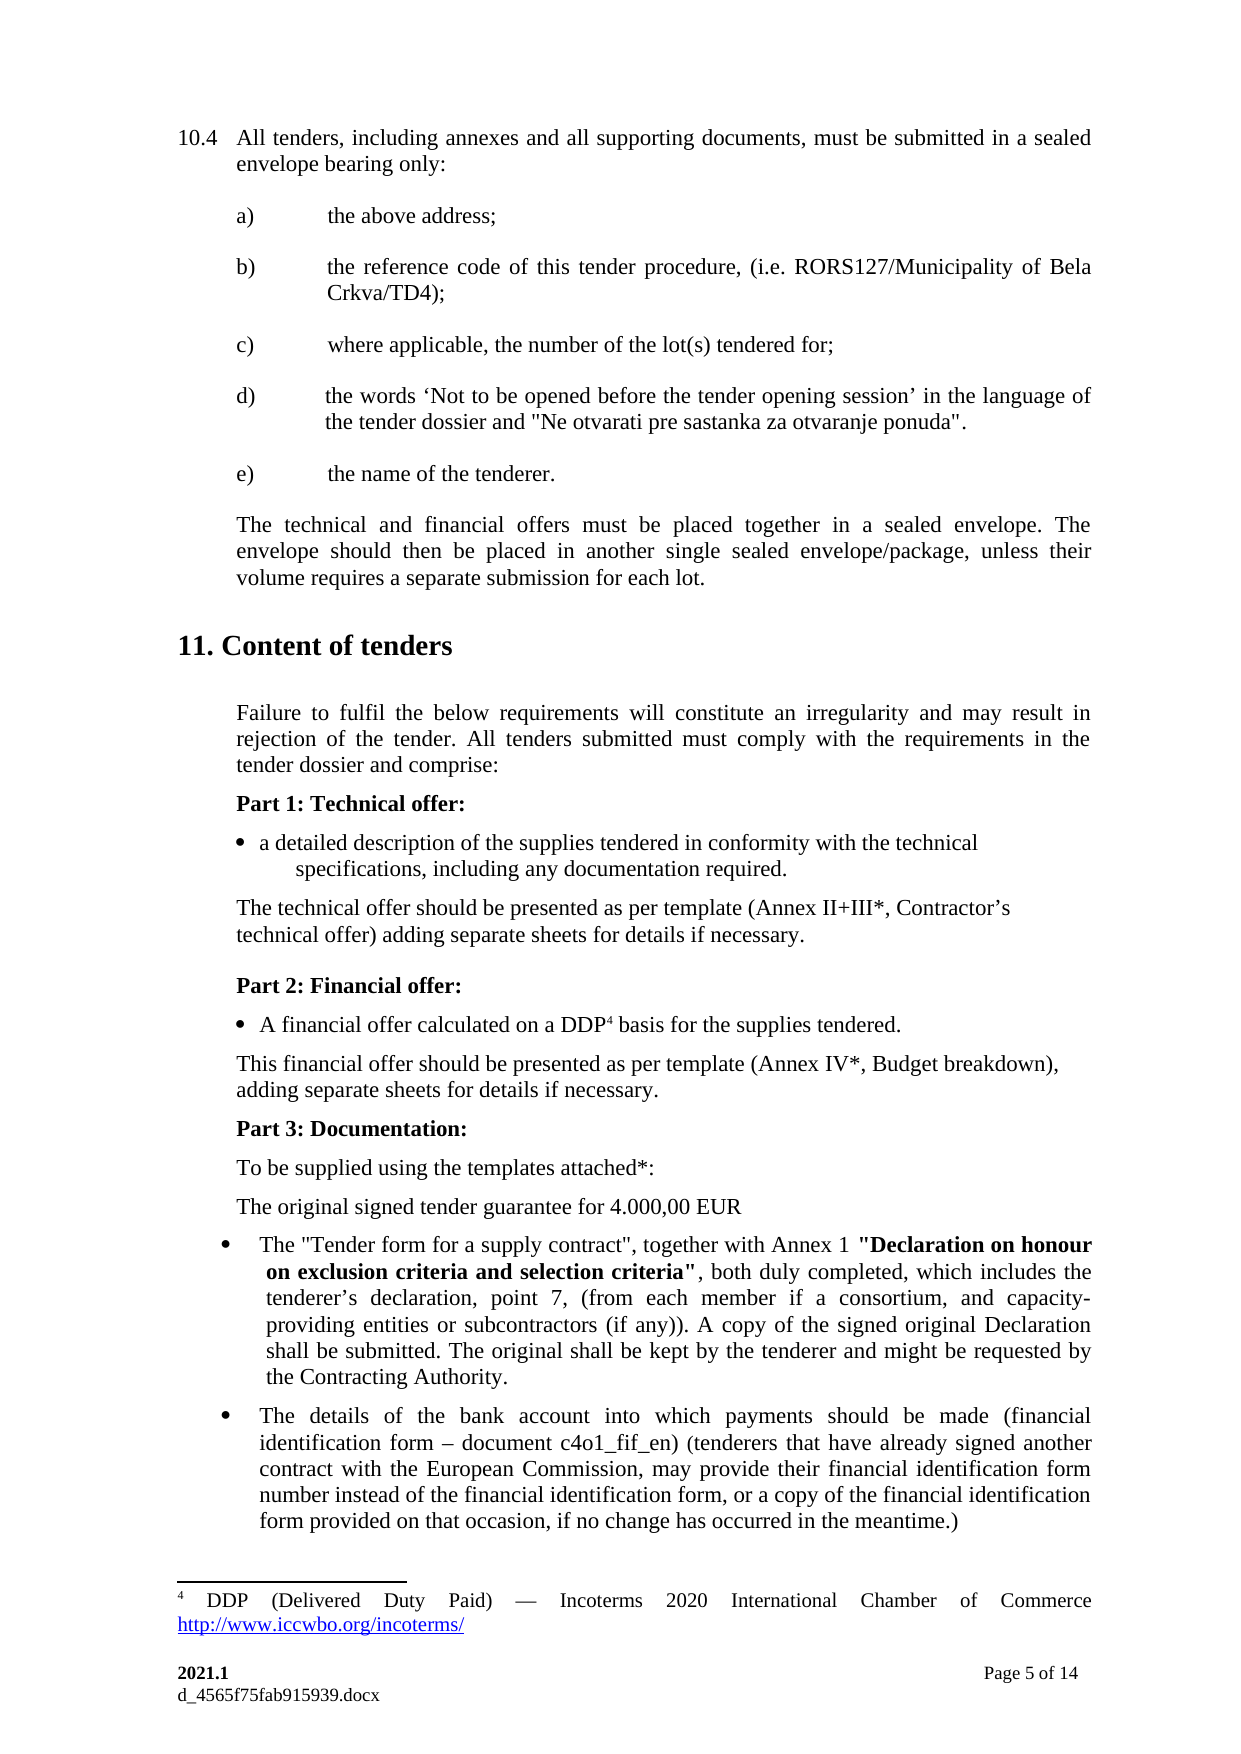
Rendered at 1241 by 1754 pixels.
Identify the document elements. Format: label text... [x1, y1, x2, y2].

list The "Tender form for a supply contract", together with Annex 1 "Declaration on honour on exclusion criteria and selection criteria", both duly completed, which includes the tenderer’s declaration, point 7, (from each member if a consortium, and capacity-providing entities or subcontractors (if any)). A copy of the signed original Declaration shall be submitted. The original shall be kept by the tenderer and might be requested by the Contracting Authority. [222, 1232, 1092, 1390]
text Part 3: Documentation: [236, 1115, 1092, 1141]
subtitle c) where applicable, the number of the lot(s) tendered for; [236, 331, 1092, 357]
subtitle a) the above address; [236, 202, 1092, 228]
subtitle a detailed description of the supplies tendered in conformity with the technical specifications, including any documentation required. [236, 829, 1092, 882]
text Part 1: Technical offer: [236, 790, 1092, 817]
subtitle 11. Content of tenders [177, 628, 1092, 661]
list The details of the bank account into which payments should be made (financial identification form – document c4o1_fif_en) (tenderers that have already signed another contract with the European Commission, may provide their financial identification form number instead of the financial identification form, or a copy of the financial identification form provided on that occasion, if no change has occurred in the meantime.) [222, 1402, 1092, 1534]
text Failure to fulfil the below requirements will constitute an irregularity and may result in rejection of the tender. All tenders submitted must comply with the requirements in the tender dossier and comprise: [236, 699, 1092, 778]
text The technical offer should be presented as per template (Annex II+III*, Contractor’s technical offer) adding separate sheets for details if necessary. [236, 894, 1092, 947]
text Part 2: Financial offer: [236, 972, 1092, 998]
subtitle A financial offer calculated on a DDP basis for the supplies tendered. [236, 1011, 1092, 1037]
subtitle d) the words ‘Not to be opened before the tender opening session’ in the language of the tender dossier and "Ne otvarati pre sastanka za otvaranje ponuda". [236, 382, 1092, 435]
subtitle e) the name of the tenderer. [236, 460, 1092, 486]
text The original signed tender guarantee for 4.000,00 EUR [236, 1193, 1092, 1219]
subtitle 10.4 All tenders, including annexes and all supporting documents, must be submitted in a sealed envelope bearing only: [177, 124, 1092, 177]
text This financial offer should be presented as per template (Annex IV*, Budget breakdown), adding separate sheets for details if necessary. [236, 1050, 1092, 1102]
subtitle The technical and financial offers must be placed together in a sealed envelope. The envelope should then be placed in another single sealed envelope/package, unless their volume requires a separate submission for each lot. [236, 511, 1092, 590]
text To be supplied using the templates attached*: [236, 1154, 1092, 1180]
subtitle b) the reference code of this tender procedure, (i.e. RORS127/Municipality of Bela Crkva/TD4); [236, 253, 1092, 306]
